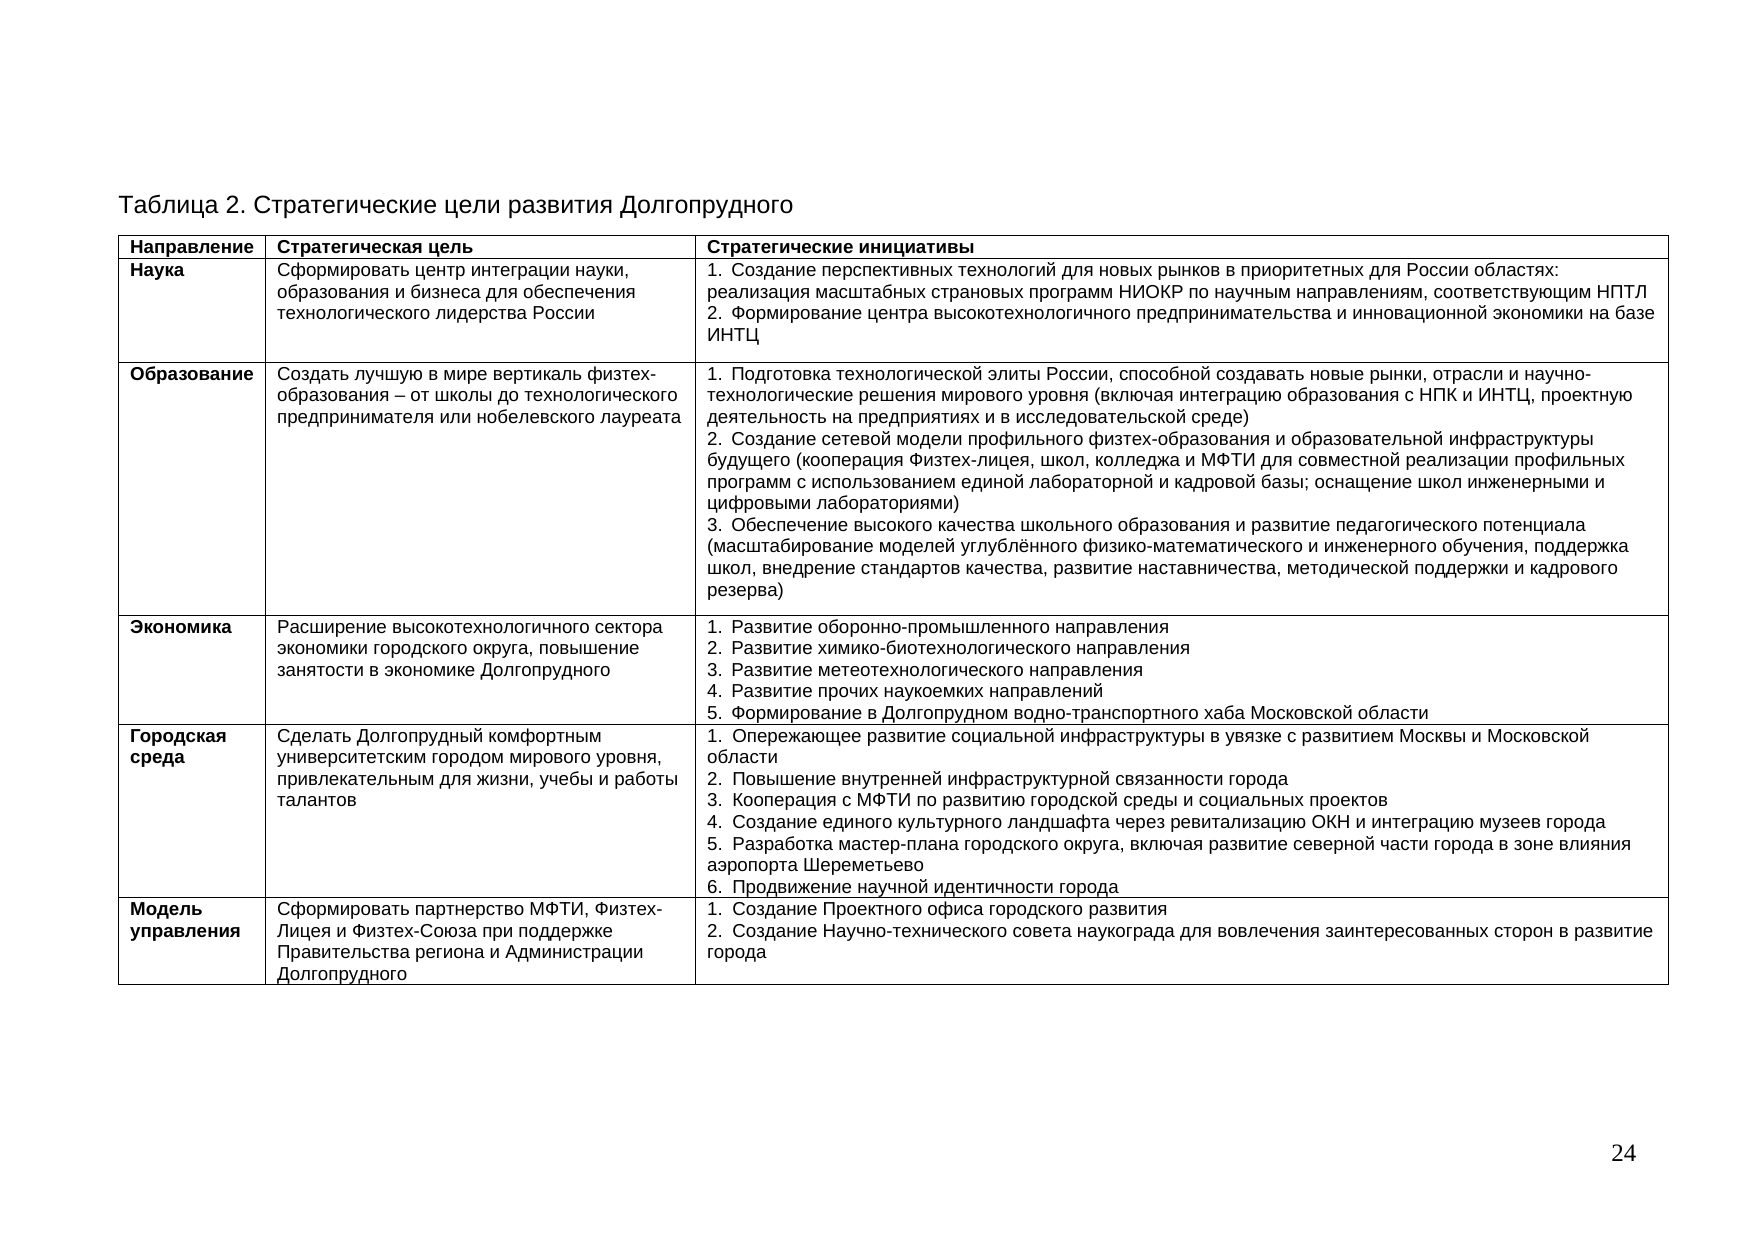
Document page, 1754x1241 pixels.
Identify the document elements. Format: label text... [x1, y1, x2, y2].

table_cell Опережающее развитие социальной инфраструктуры в увязке с развитием Москвы и Московской области Повышение внутренней инфраструктурной связанности города Кооперация с МФТИ по развитию городской среды и социальных проектов Создание единого культурного ландшафта через ревитализацию ОКН и интеграцию музеев города Разработка мастер-плана городского округа, включая развитие северной части города в зоне влияния аэропорта Шереметьево Продвижение научной идентичности города [696, 725, 1668, 897]
table_cell Наука [119, 259, 265, 362]
table_header Направление [119, 236, 265, 258]
text Таблица 2. Стратегические цели развития Долгопрудного [118, 190, 1636, 218]
table_cell Модель управления [119, 898, 265, 984]
table_cell Расширение высокотехнологичного сектора экономики городского округа, повышение занятости в экономике Долгопрудного [266, 616, 695, 723]
table_cell Сделать Долгопрудный комфортным университетским городом мирового уровня, привлекательным для жизни, учебы и работы талантов [266, 725, 695, 897]
table_cell Развитие оборонно-промышленного направления Развитие химико-биотехнологического направления Развитие метеотехнологического направления Развитие прочих наукоемких направлений Формирование в Долгопрудном водно-транспортного хаба Московской области [696, 616, 1668, 723]
table_cell Создание Проектного офиса городского развития Создание Научно-технического совета наукограда для вовлечения заинтересованных сторон в развитие города [696, 898, 1668, 984]
table_cell Подготовка технологической элиты России, способной создавать новые рынки, отрасли и научно-технологические решения мирового уровня (включая интеграцию образования с НПК и ИНТЦ, проектную деятельность на предприятиях и в исследовательской среде) Создание сетевой модели профильного физтех-образования и образовательной инфраструктуры будущего (кооперация Физтех-лицея, школ, колледжа и МФТИ для совместной реализации профильных программ с использованием единой лабораторной и кадровой базы; оснащение школ инженерными и цифровыми лабораториями) Обеспечение высокого качества школьного образования и развитие педагогического потенциала (масштабирование моделей углублённого физико-математического и инженерного обучения, поддержка школ, внедрение стандартов качества, развитие наставничества, методической поддержки и кадрового резерва) [696, 363, 1668, 614]
table_cell Сформировать центр интеграции науки, образования и бизнеса для обеспечения технологического лидерства России [266, 259, 695, 362]
table_cell Городская среда [119, 725, 265, 897]
table_cell Образование [119, 363, 265, 614]
table_cell Сформировать партнерство МФТИ, Физтех-Лицея и Физтех-Союза при поддержке Правительства региона и Администрации Долгопрудного [266, 898, 695, 984]
table_cell Создание перспективных технологий для новых рынков в приоритетных для России областях: реализация масштабных страновых программ НИОКР по научным направлениям, соответствующим НПТЛ Формирование центра высокотехнологичного предпринимательства и инновационной экономики на базе ИНТЦ [696, 259, 1668, 362]
table_cell Создать лучшую в мире вертикаль физтех-образования – от школы до технологического предпринимателя или нобелевского лауреата [266, 363, 695, 614]
table_header Стратегические инициативы [696, 236, 1668, 258]
table_header Стратегическая цель [266, 236, 695, 258]
table_cell Экономика [119, 616, 265, 723]
